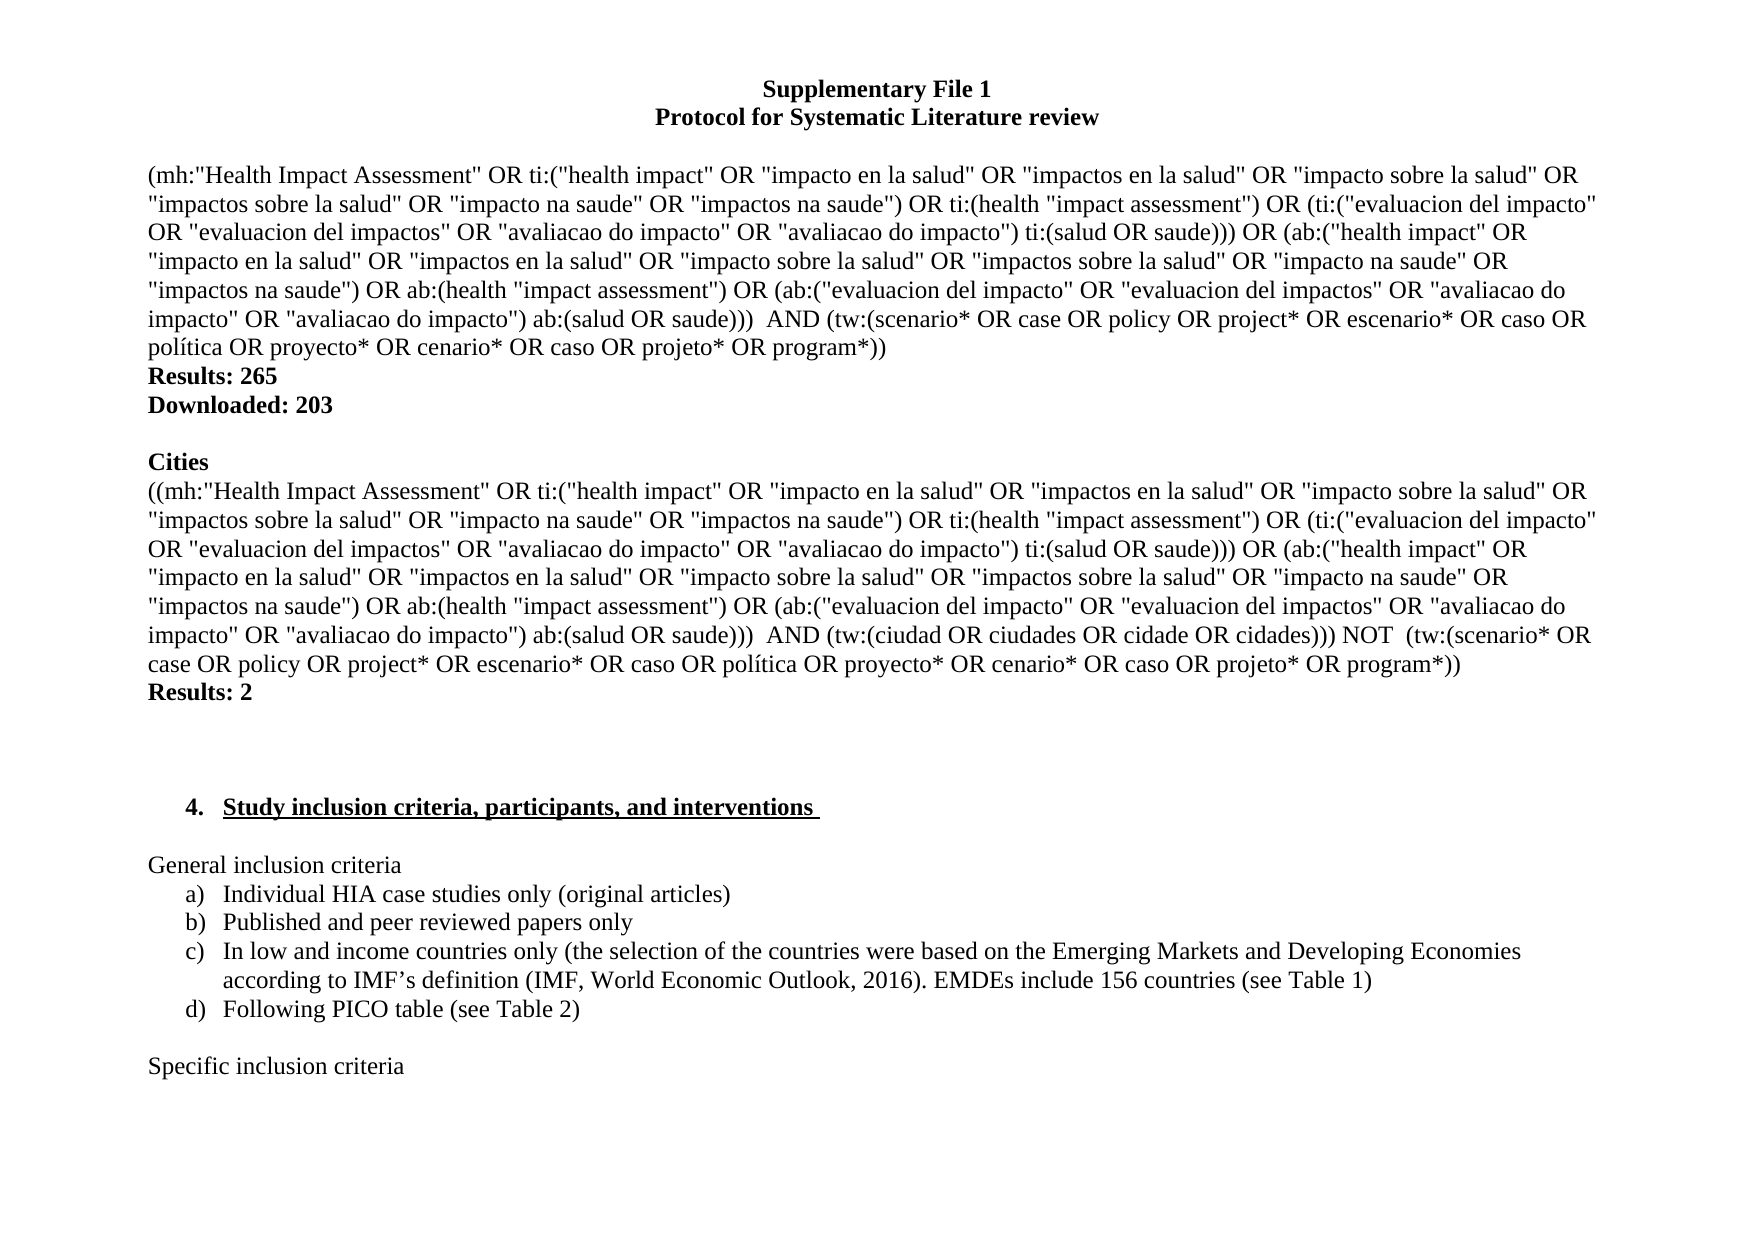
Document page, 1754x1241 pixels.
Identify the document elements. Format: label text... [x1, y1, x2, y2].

text ((mh:"Health Impact Assessment" OR ti:("health impact" OR "impacto en la salud" OR "impactos en la salud" OR "impacto sobre la salud" OR "impactos sobre la salud" OR "impacto na saude" OR "impactos na saude") OR ti:(health "impact assessment") OR (ti:("evaluacion del impacto" OR "evaluacion del impactos" OR "avaliacao do impacto" OR "avaliacao do impacto") ti:(salud OR saude))) OR (ab:("health impact" OR "impacto en la salud" OR "impactos en la salud" OR "impacto sobre la salud" OR "impactos sobre la salud" OR "impacto na saude" OR "impactos na saude") OR ab:(health "impact assessment") OR (ab:("evaluacion del impacto" OR "evaluacion del impactos" OR "avaliacao do impacto" OR "avaliacao do impacto") ab:(salud OR saude))) AND (tw:(ciudad OR ciudades OR cidade OR cidades))) NOT (tw:(scenario* OR case OR policy OR project* OR escenario* OR caso OR política OR proyecto* OR cenario* OR caso OR projeto* OR program*)) [148, 476, 1606, 677]
text General inclusion criteria [148, 850, 1606, 879]
list Published and peer reviewed papers only [185, 907, 1606, 936]
list In low and income countries only (the selection of the countries were based on the Emerging Markets and Developing Economies according to IMF’s definition (IMF, World Economic Outlook, 2016). EMDEs include 156 countries (see Table 1) [185, 936, 1606, 994]
list Following PICO table (see Table 2) [185, 994, 1606, 1022]
text Results: 2 [148, 677, 1606, 706]
list Individual HIA case studies only (original articles) [185, 879, 1606, 907]
text Cities [148, 447, 1606, 476]
list Study inclusion criteria, participants, and interventions [185, 792, 1606, 821]
text Downloaded: 203 [148, 390, 1606, 419]
text Specific inclusion criteria [148, 1051, 1606, 1080]
text (mh:"Health Impact Assessment" OR ti:("health impact" OR "impacto en la salud" OR "impactos en la salud" OR "impacto sobre la salud" OR "impactos sobre la salud" OR "impacto na saude" OR "impactos na saude") OR ti:(health "impact assessment") OR (ti:("evaluacion del impacto" OR "evaluacion del impactos" OR "avaliacao do impacto" OR "avaliacao do impacto") ti:(salud OR saude))) OR (ab:("health impact" OR "impacto en la salud" OR "impactos en la salud" OR "impacto sobre la salud" OR "impactos sobre la salud" OR "impacto na saude" OR "impactos na saude") OR ab:(health "impact assessment") OR (ab:("evaluacion del impacto" OR "evaluacion del impactos" OR "avaliacao do impacto" OR "avaliacao do impacto") ab:(salud OR saude))) AND (tw:(scenario* OR case OR policy OR project* OR escenario* OR caso OR política OR proyecto* OR cenario* OR caso OR projeto* OR program*)) [148, 160, 1606, 361]
text Results: 265 [148, 361, 1606, 390]
